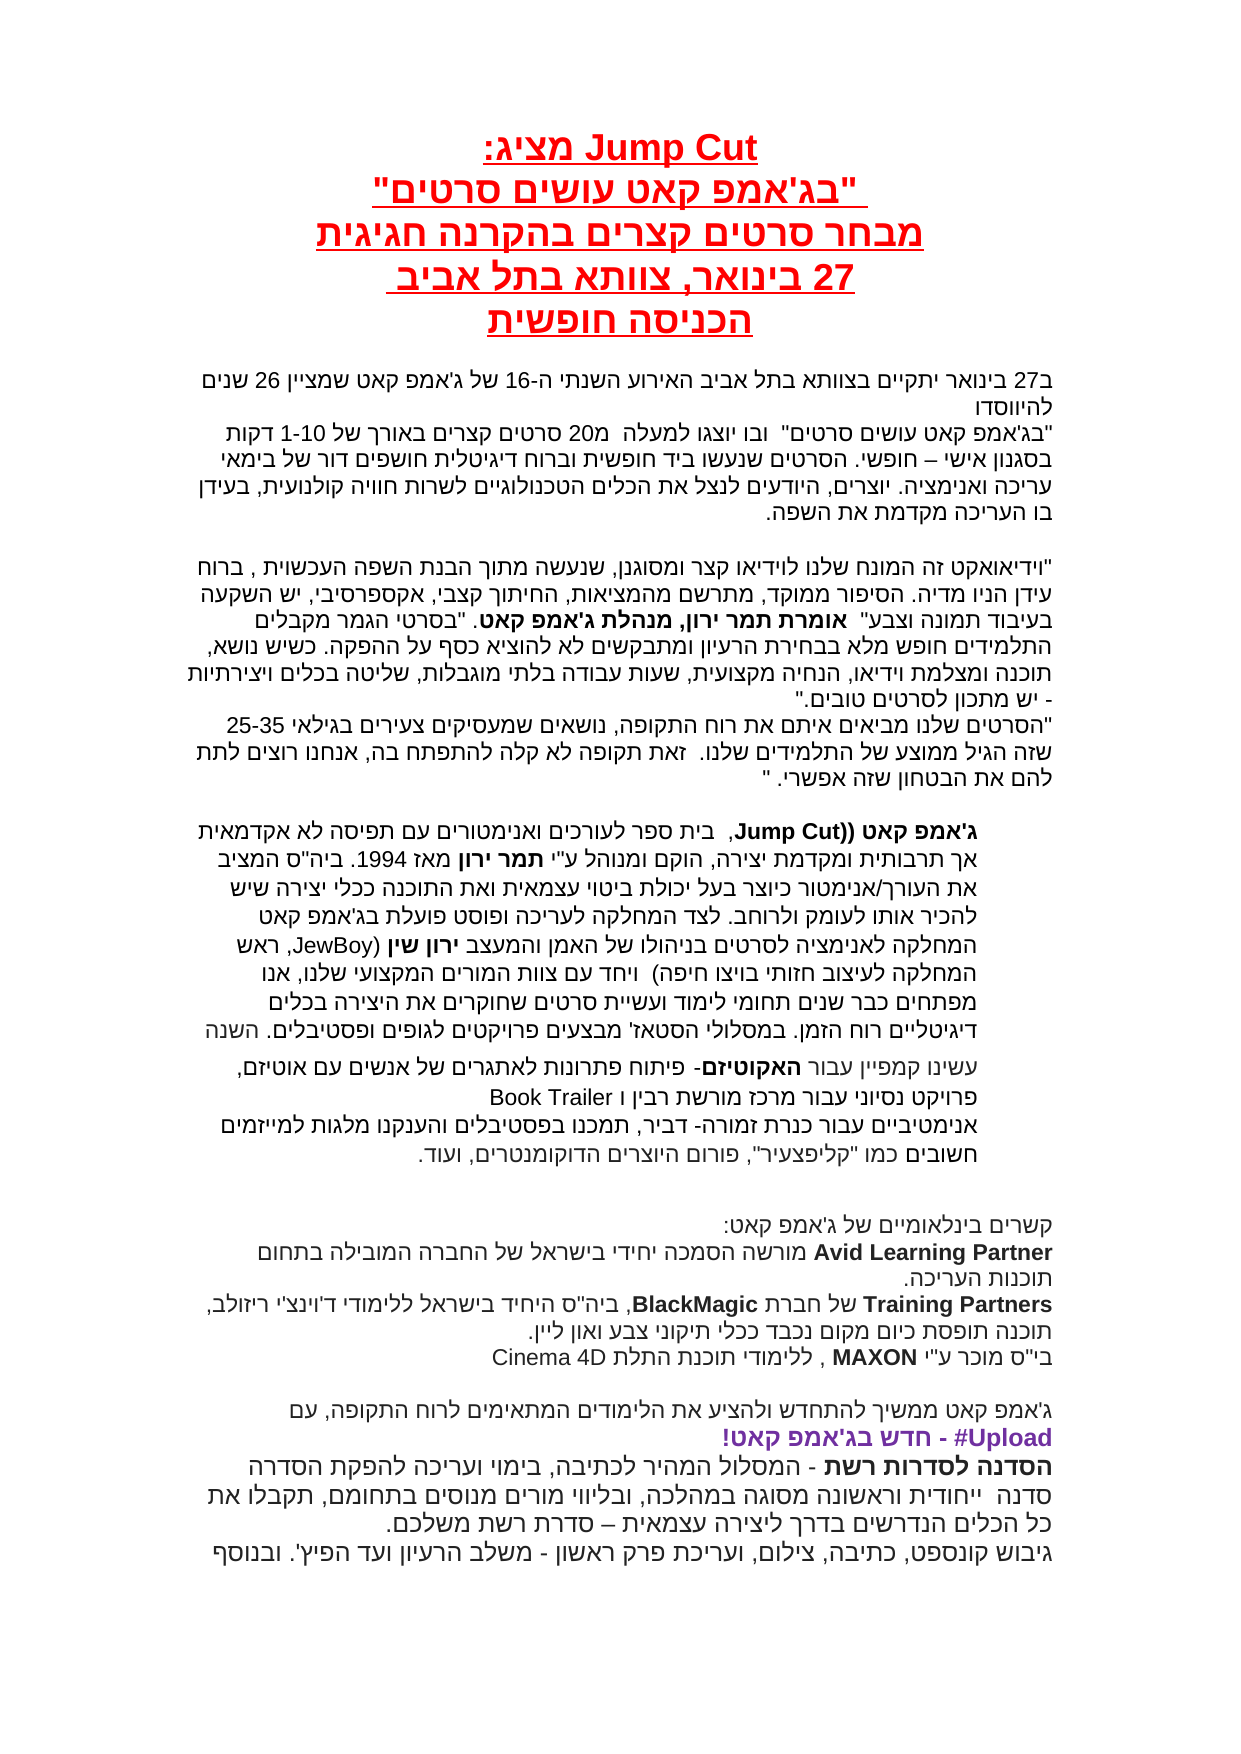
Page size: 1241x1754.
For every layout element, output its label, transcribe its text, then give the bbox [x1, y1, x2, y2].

text בי"ס מוכר ע"י MAXON , ללימודי תוכנת התלת Cinema 4D [918, 1344, 1053, 1371]
text בי"ס מוכר ע"י MAXON , ללימודי תוכנת התלת Cinema 4D [187, 1344, 832, 1371]
text Jump Cut מציג: [187, 125, 1053, 168]
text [187, 1423, 1053, 1567]
list אנימטיביים עבור כנרת זמורה- דביר, תמכנו בפסטיבלים והענקנו מלגות למייזמים חשובים כמו "קליפצעיר", פורום היוצרים הדוקומנטרים, ועוד. [187, 1112, 978, 1167]
list ג'אמפ קאט ((Jump Cut, בית ספר לעורכים ואנימטורים עם תפיסה לא אקדמאית אך תרבותית ומקדמת יצירה, הוקם ומנוהל ע"י תמר ירון מאז 1994. ביה"ס המציב את העורך/אנימטור כיוצר בעל יכולת ביטוי עצמאית ואת התוכנה ככלי יצירה שיש להכיר אותו לעומק ולרוחב. לצד המחלקה לעריכה ופוסט פועלת בג'אמפ קאט המחלקה לאנימציה לסרטים בניהולו של האמן והמעצב ירון שין (JewBoy, ראש המחלקה לעיצוב חזותי בויצו חיפה) ויחד עם צוות המורים המקצועי שלנו, אנו מפתחים כבר שנים תחומי לימוד ועשיית סרטים שחוקרים את היצירה בכלים דיגיטליים רוח הזמן. במסלולי הסטאז' מבצעים פרויקטים לגופים ופסטיבלים. השנה עשינו קמפיין עבור האקוטיזם- פיתוח פתרונות לאתגרים של אנשים עם אוטיזם, פרויקט נסיוני עבור מרכז מורשת רבין ו Book Trailer [187, 818, 978, 1110]
text קשרים בינלאומיים של ג'אמפ קאט: [187, 1212, 1053, 1239]
text 27 בינואר, צוותא בתל אביב הכניסה חופשית [187, 255, 1053, 341]
text "בג'אמפ קאט עושים סרטים" ובו יוצגו למעלה מ20 סרטים קצרים באורך של 1-10 דקות בסגנון אישי – חופשי. הסרטים שנעשו ביד חופשית וברוח דיגיטלית חושפים דור של בימאי עריכה ואנימציה. יוצרים, היודעים לנצל את הכלים הטכנולוגיים לשרות חוויה קולנועית, בעידן בו העריכה מקדמת את השפה. [187, 420, 1053, 526]
text מבחר סרטים קצרים בהקרנה חגיגית [187, 212, 1053, 255]
text Training Partners של חברת BlackMagic, ביה"ס היחיד בישראל ללימודי ד'וינצ'י ריזולב, תוכנה תופסת כיום מקום נכבד ככלי תיקוני צבע ואון ליין. [187, 1291, 528, 1344]
text ב27 בינואר יתקיים בצוותא בתל אביב האירוע השנתי ה-16 של ג'אמפ קאט שמציין 26 שנים להיווסדו [187, 367, 1053, 420]
text ג'אמפ קאט ממשיך להתחדש ולהציע את הלימודים המתאימים לרוח התקופה, עם [187, 1397, 1053, 1423]
text Avid Learning Partner מורשה הסמכה יחידי בישראל של החברה המובילה בתחום תוכנות העריכה. [187, 1239, 1053, 1291]
text "הסרטים שלנו מביאים איתם את רוח התקופה, נושאים שמעסיקים צעירים בגילאי 25-35 שזה הגיל ממוצע של התלמידים שלנו. זאת תקופה לא קלה להתפתח בה, אנחנו רוצים לתת להם את הבטחון שזה אפשרי. " [187, 712, 1053, 791]
text "וידיאואקט זה המונח שלנו לוידיאו קצר ומסוגנן, שנעשה מתוך הבנת השפה העכשוית , ברוח עידן הניו מדיה. הסיפור ממוקד, מתרשם מהמציאות, החיתוך קצבי, אקספרסיבי, יש השקעה בעיבוד תמונה וצבע" אומרת תמר ירון, מנהלת ג'אמפ קאט. "בסרטי הגמר מקבלים התלמידים חופש מלא בבחירת הרעיון ומתבקשים לא להוציא כסף על ההפקה. כשיש נושא, תוכנה ומצלמת וידיאו, הנחיה מקצועית, שעות עבודה בלתי מוגבלות, שליטה בכלים ויצירתיות - יש מתכון לסרטים טובים." [187, 554, 1053, 712]
text "בג'אמפ קאט עושים סרטים" [187, 168, 1053, 212]
